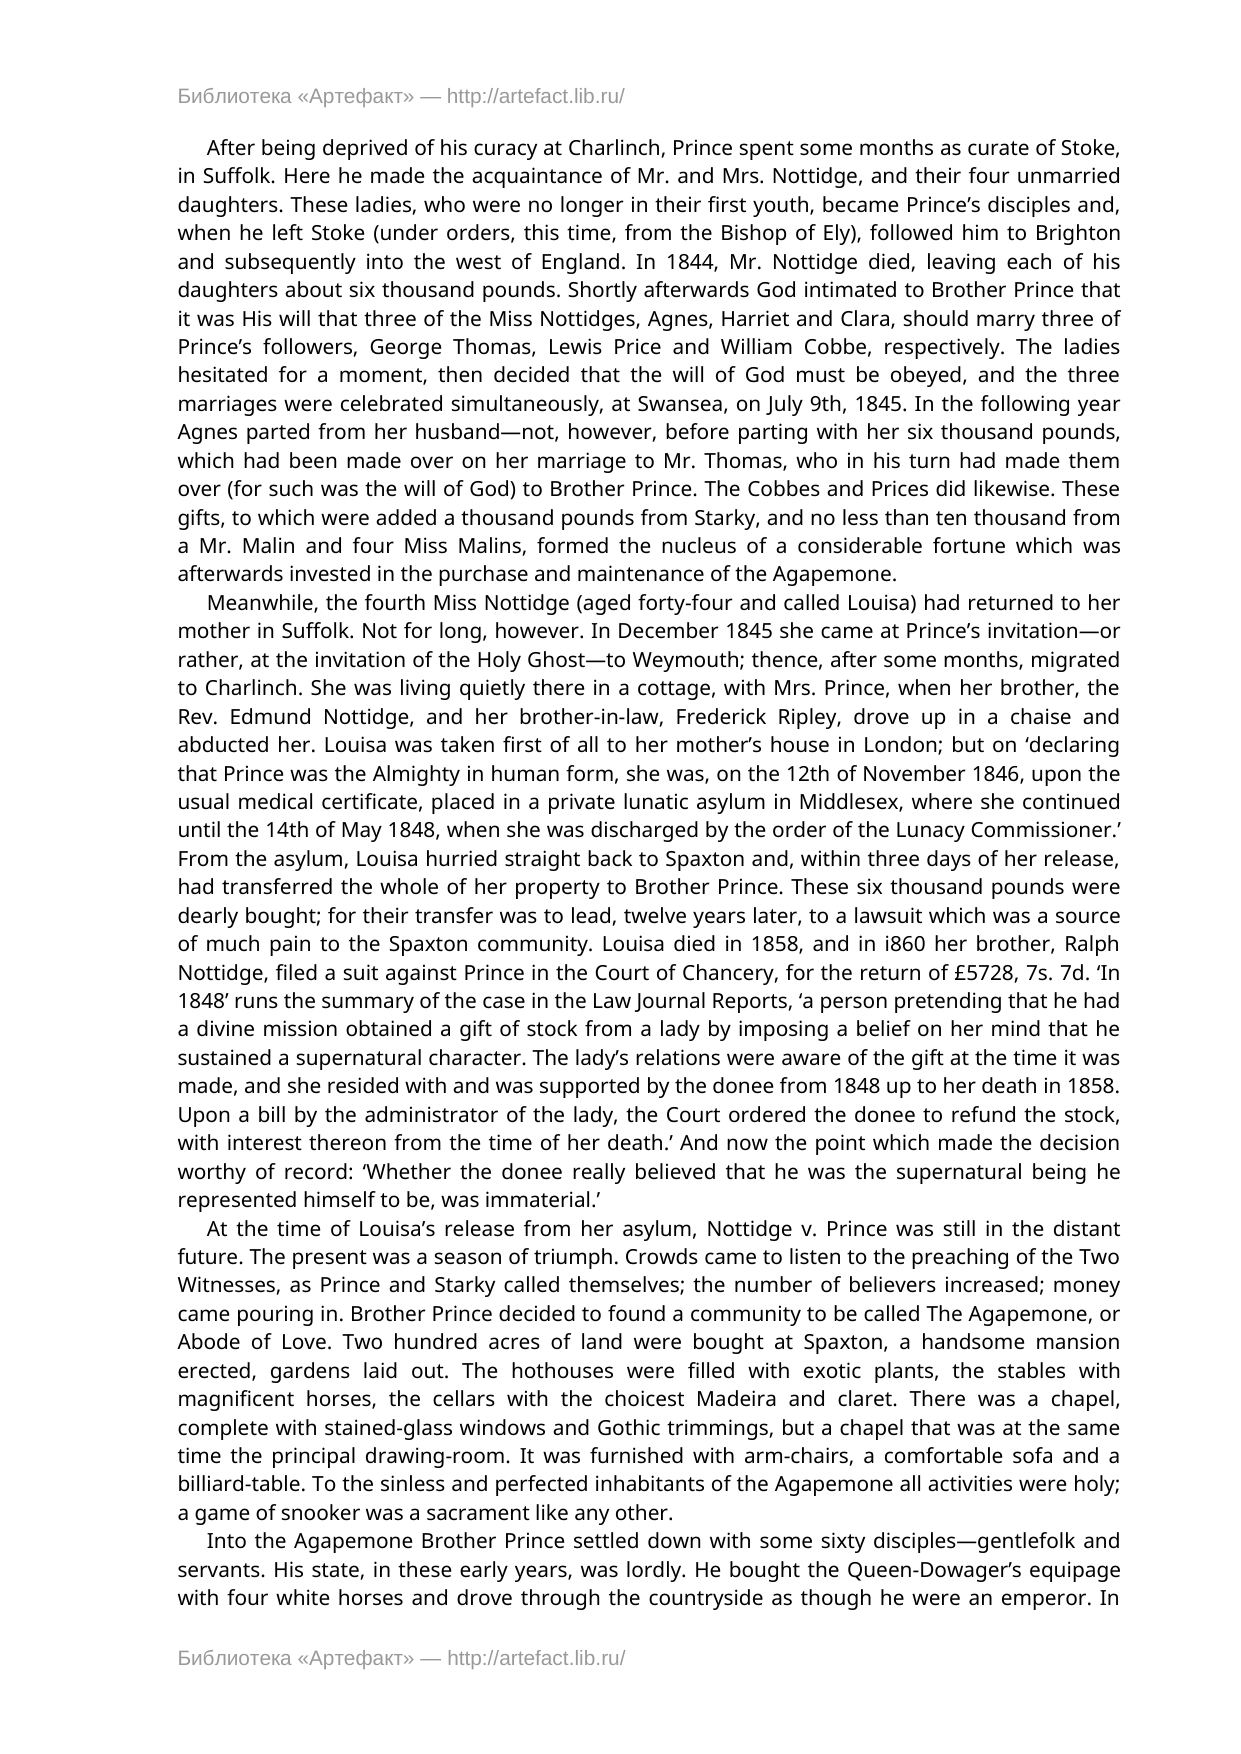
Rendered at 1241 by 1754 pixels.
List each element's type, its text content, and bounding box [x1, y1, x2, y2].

text Meanwhile, the fourth Miss Nottidge (aged forty-four and called Louisa) had returned to her mother in Suffolk. Not for long, however. In December 1845 she came at Prince’s invitation—or rather, at the invitation of the Holy Ghost—to Weymouth; thence, after some months, migrated to Charlinch. She was living quietly there in a cottage, with Mrs. Prince, when her brother, the Rev. Edmund Nottidge, and her brother-in-law, Frederick Ripley, drove up in a chaise and abducted her. Louisa was taken first of all to her mother’s house in London; but on ‘declaring that Prince was the Almighty in human form, she was, on the 12th of November 1846, upon the usual medical certificate, placed in a private lunatic asylum in Middlesex, where she continued until the 14th of May 1848, when she was discharged by the order of the Lunacy Commissioner.’ From the asylum, Louisa hurried straight back to Spaxton and, within three days of her release, had transferred the whole of her property to Brother Prince. These six thousand pounds were dearly bought; for their transfer was to lead, twelve years later, to a lawsuit which was a source of much pain to the Spaxton community. Louisa died in 1858, and in i860 her brother, Ralph Nottidge, filed a suit against Prince in the Court of Chancery, for the return of £5728, 7s. 7d. ‘In 1848’ runs the summary of the case in the Law Journal Reports, ‘a person pretending that he had a divine mission obtained a gift of stock from a lady by imposing a belief on her mind that he sustained a supernatural character. The lady’s relations were aware of the gift at the time it was made, and she resided with and was supported by the donee from 1848 up to her death in 1858. Upon a bill by the administrator of the lady, the Court ordered the donee to refund the stock, with interest thereon from the time of her death.’ And now the point which made the decision worthy of record: ‘Whether the donee really believed that he was the supernatural being he represented himself to be, was immaterial.’ [177, 588, 1122, 1214]
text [177, 1526, 1122, 1612]
text At the time of Louisa’s release from her asylum, Nottidge v. Prince was still in the distant future. The present was a season of triumph. Crowds came to listen to the preaching of the Two Witnesses, as Prince and Starky called themselves; the number of believers increased; money came pouring in. Brother Prince decided to found a community to be called The Agapemone, or Abode of Love. Two hundred acres of land were bought at Spaxton, a handsome mansion erected, gardens laid out. The hothouses were filled with exotic plants, the stables with magnificent horses, the cellars with the choicest Madeira and claret. There was a chapel, complete with stained-glass windows and Gothic trimmings, but a chapel that was at the same time the principal drawing-room. It was furnished with arm-chairs, a comfortable sofa and a billiard-table. To the sinless and perfected inhabitants of the Agapemone all activities were holy; a game of snooker was a sacrament like any other. [177, 1214, 1122, 1526]
text After being deprived of his curacy at Charlinch, Prince spent some months as curate of Stoke, in Suffolk. Here he made the acquaintance of Mr. and Mrs. Nottidge, and their four unmarried daughters. These ladies, who were no longer in their first youth, became Prince’s disciples and, when he left Stoke (under orders, this time, from the Bishop of Ely), followed him to Brighton and subsequently into the west of England. In 1844, Mr. Nottidge died, leaving each of his daughters about six thousand pounds. Shortly afterwards God intimated to Brother Prince that it was His will that three of the Miss Nottidges, Agnes, Harriet and Clara, should marry three of Prince’s followers, George Thomas, Lewis Price and William Cobbe, respectively. The ladies hesitated for a moment, then decided that the will of God must be obeyed, and the three marriages were celebrated simultaneously, at Swansea, on July 9th, 1845. In the following year Agnes parted from her husband—not, however, before parting with her six thousand pounds, which had been made over on her marriage to Mr. Thomas, who in his turn had made them over (for such was the will of God) to Brother Prince. The Cobbes and Prices did likewise. These gifts, to which were added a thousand pounds from Starky, and no less than ten thousand from a Mr. Malin and four Miss Malins, formed the nucleus of a considerable fortune which was afterwards invested in the purchase and maintenance of the Agapemone. [177, 133, 1122, 588]
